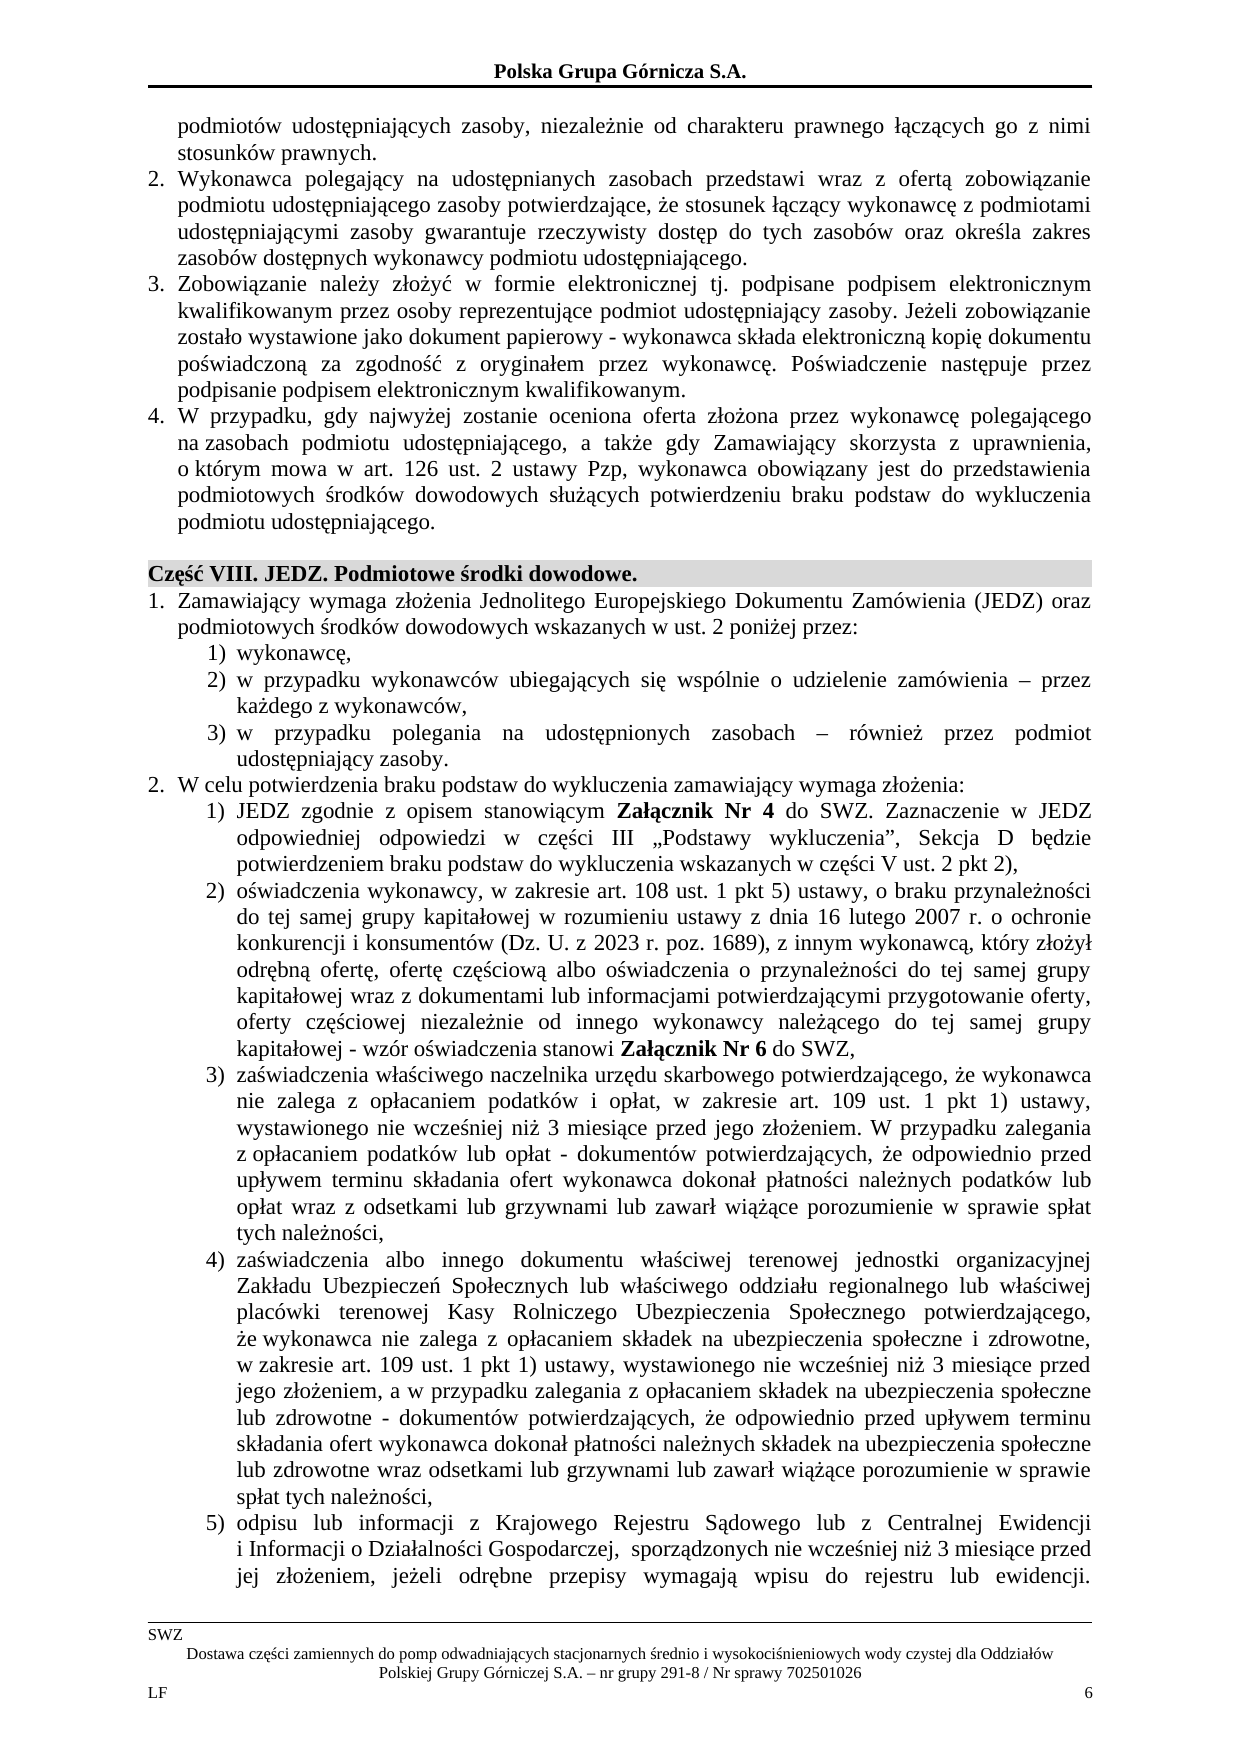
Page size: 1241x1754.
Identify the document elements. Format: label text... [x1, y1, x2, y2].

subtitle Część VIII. JEDZ. Podmiotowe środki dowodowe. [148, 560, 1092, 587]
list oświadczenia wykonawcy, w zakresie art. 108 ust. 1 pkt 5) ustawy, o braku przynależności do tej samej grupy kapitałowej w rozumieniu ustawy z dnia 16 lutego 2007 r. o ochronie konkurencji i konsumentów (Dz. U. z 2023 r. poz. 1689), z innym wykonawcą, który złożył odrębną ofertę, ofertę częściową albo oświadczenia o przynależności do tej samej grupy kapitałowej wraz z dokumentami lub informacjami potwierdzającymi przygotowanie oferty, oferty częściowej niezależnie od innego wykonawcy należącego do tej samej grupy kapitałowej - wzór oświadczenia stanowi Załącznik Nr 6 do SWZ, [206, 877, 1092, 1061]
list w przypadku polegania na udostępnionych zasobach – również przez podmiot udostępniający zasoby. [207, 718, 1092, 771]
list JEDZ zgodnie z opisem stanowiącym Załącznik Nr 4 do SWZ. Zaznaczenie w JEDZ odpowiedniej odpowiedzi w części III „Podstawy wykluczenia”, Sekcja D będzie potwierdzeniem braku podstaw do wykluczenia wskazanych w części V ust. 2 pkt 2), [206, 798, 1092, 877]
list wykonawcę, [207, 639, 1092, 666]
list Wykonawca polegający na udostępnianych zasobach przedstawi wraz z ofertą zobowiązanie podmiotu udostępniającego zasoby potwierdzające, że stosunek łączący wykonawcę z podmiotami udostępniającymi zasoby gwarantuje rzeczywisty dostęp do tych zasobów oraz określa zakres zasobów dostępnych wykonawcy podmiotu udostępniającego. [148, 165, 1092, 271]
list Zamawiający wymaga złożenia Jednolitego Europejskiego Dokumentu Zamówienia (JEDZ) oraz podmiotowych środków dowodowych wskazanych w ust. 2 poniżej przez: [148, 587, 1092, 639]
list zaświadczenia właściwego naczelnika urzędu skarbowego potwierdzającego, że wykonawca nie zalega z opłacaniem podatków i opłat, w zakresie art. 109 ust. 1 pkt 1) ustawy, wystawionego nie wcześniej niż 3 miesiące przed jego złożeniem. W przypadku zalegania z opłacaniem podatków lub opłat - dokumentów potwierdzających, że odpowiednio przed upływem terminu składania ofert wykonawca dokonał płatności należnych podatków lub opłat wraz z odsetkami lub grzywnami lub zawarł wiążące porozumienie w sprawie spłat tych należności, [206, 1061, 1092, 1246]
list zaświadczenia albo innego dokumentu właściwej terenowej jednostki organizacyjnej Zakładu Ubezpieczeń Społecznych lub właściwego oddziału regionalnego lub właściwej placówki terenowej Kasy Rolniczego Ubezpieczenia Społecznego potwierdzającego, że wykonawca nie zalega z opłacaniem składek na ubezpieczenia społeczne i zdrowotne, w zakresie art. 109 ust. 1 pkt 1) ustawy, wystawionego nie wcześniej niż 3 miesiące przed jego złożeniem, a w przypadku zalegania z opłacaniem składek na ubezpieczenia społeczne lub zdrowotne - dokumentów potwierdzających, że odpowiednio przed upływem terminu składania ofert wykonawca dokonał płatności należnych składek na ubezpieczenia społeczne lub zdrowotne wraz odsetkami lub grzywnami lub zawarł wiążące porozumienie w sprawie spłat tych należności, [206, 1246, 1092, 1509]
list w przypadku wykonawców ubiegających się wspólnie o udzielenie zamówienia – przez każdego z wykonawców, [207, 666, 1092, 718]
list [148, 112, 1092, 165]
list W przypadku, gdy najwyżej zostanie oceniona oferta złożona przez wykonawcę polegającego na zasobach podmiotu udostępniającego, a także gdy Zamawiający skorzysta z uprawnienia, o którym mowa w art. 126 ust. 2 ustawy Pzp, wykonawca obowiązany jest do przedstawienia podmiotowych środków dowodowych służących potwierdzeniu braku podstaw do wykluczenia podmiotu udostępniającego. [148, 402, 1092, 534]
list Zobowiązanie należy złożyć w formie elektronicznej tj. podpisane podpisem elektronicznym kwalifikowanym przez osoby reprezentujące podmiot udostępniający zasoby. Jeżeli zobowiązanie zostało wystawione jako dokument papierowy - wykonawca składa elektroniczną kopię dokumentu poświadczoną za zgodność z oryginałem przez wykonawcę. Poświadczenie następuje przez podpisanie podpisem elektronicznym kwalifikowanym. [148, 271, 1092, 402]
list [206, 1509, 1092, 1588]
list W celu potwierdzenia braku podstaw do wykluczenia zamawiający wymaga złożenia: [148, 771, 1092, 798]
